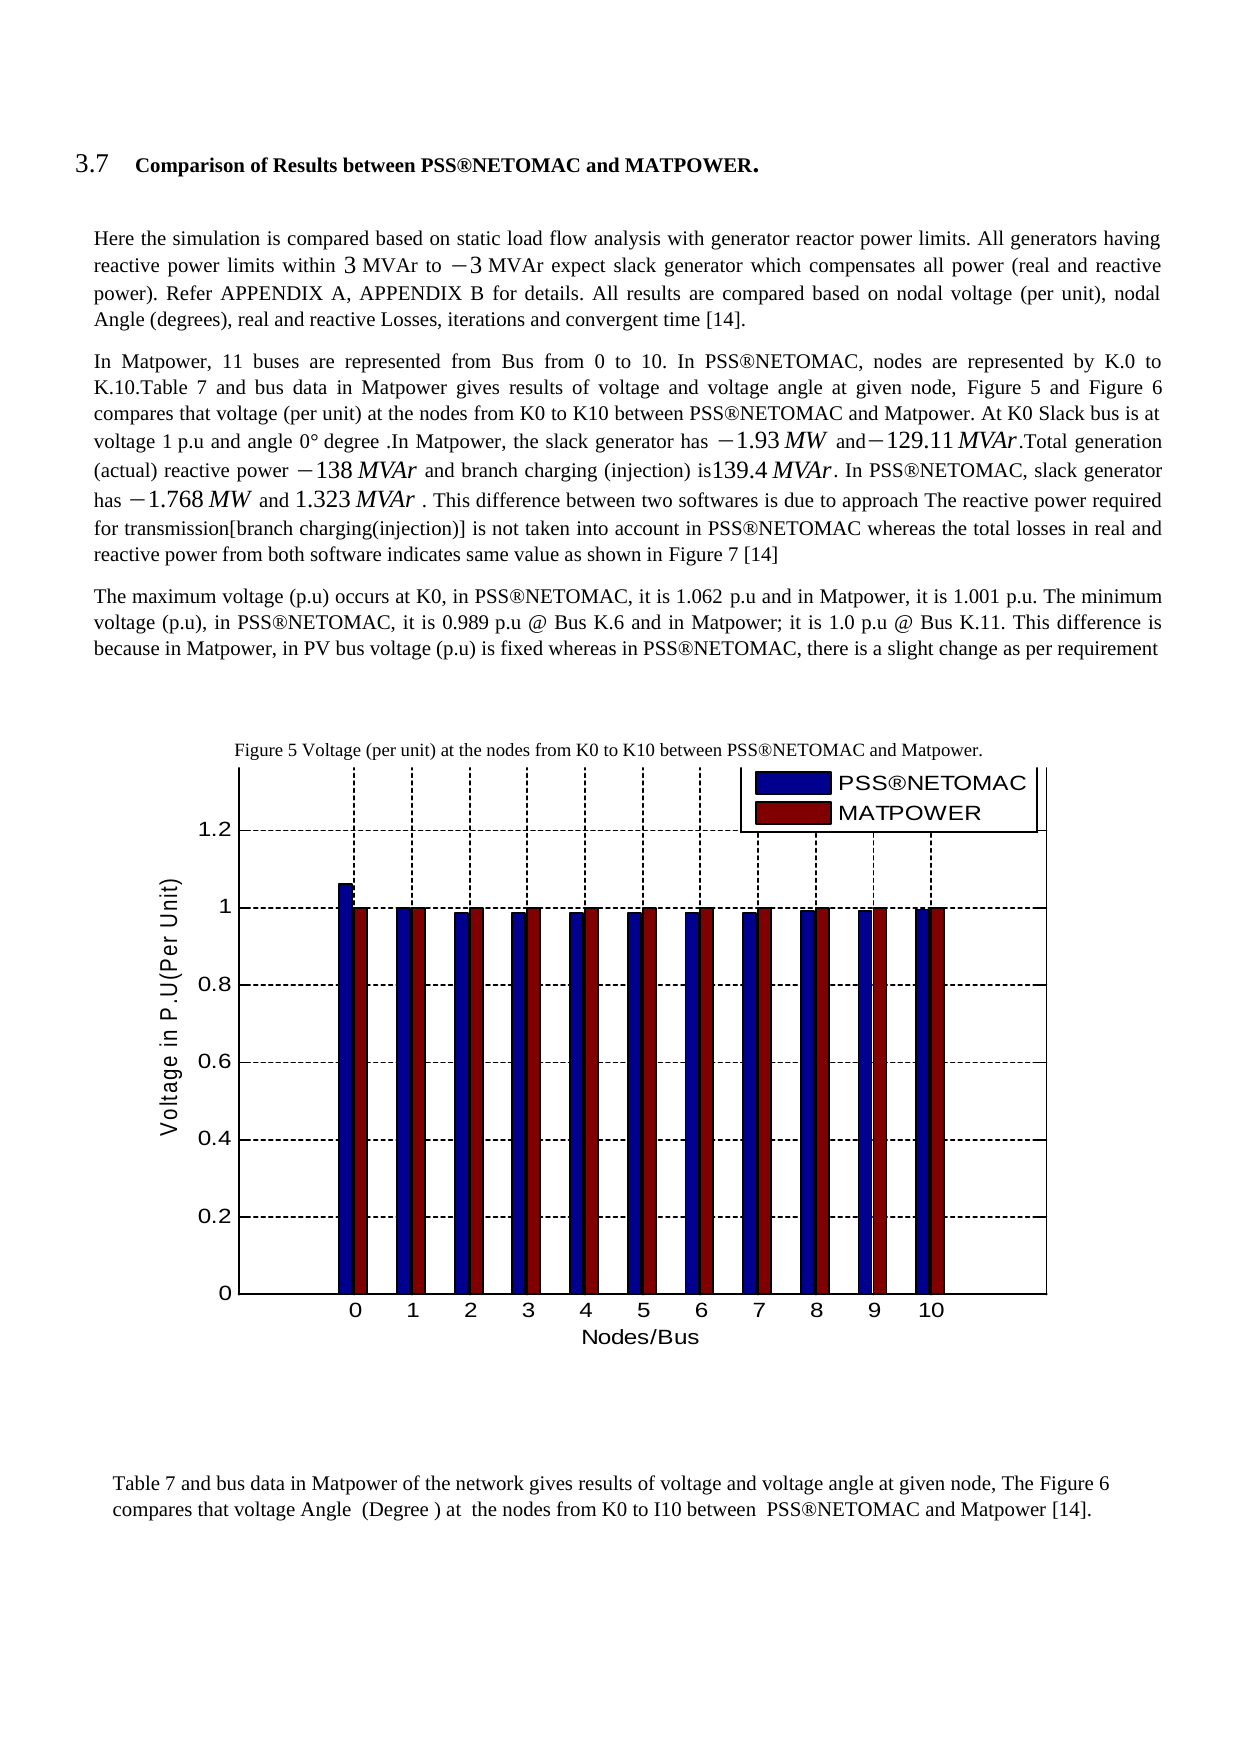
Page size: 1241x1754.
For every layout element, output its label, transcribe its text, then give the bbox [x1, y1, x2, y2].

subtitle Comparison of Results between PSS®NETOMAC and MATPOWER. [75, 148, 1162, 179]
text In Matpower, 11 buses are represented from Bus from 0 to 10. In PSS®NETOMAC, nodes are represented by K.0 to K.10.Table 7 and bus data in Matpower gives results of voltage and voltage angle at given node, Figure 5 and Figure 6 compares that voltage (per unit) at the nodes from K0 to K10 between PSS®NETOMAC and Matpower. At K0 Slack bus is at voltage 1 p.u and angle 0° degree .In Matpower, the slack generator has and.Total generation (actual) reactive power and branch charging (injection) is. In PSS®NETOMAC, slack generator has and . This difference between two softwares is due to approach The reactive power required for transmission[branch charging(injection)] is not taken into account in PSS®NETOMAC whereas the total losses in real and reactive power from both software indicates same value as shown in Figure 7 [14] [94, 349, 1162, 566]
text Table 7 and bus data in Matpower of the network gives results of voltage and voltage angle at given node, The Figure 6 compares that voltage Angle (Degree ) at the nodes from K0 to I10 between PSS®NETOMAC and Matpower [14]. [112, 1471, 1162, 1521]
text The maximum voltage (p.u) occurs at K0, in PSS®NETOMAC, it is 1.062 p.u and in Matpower, it is 1.001 p.u. The minimum voltage (p.u), in PSS®NETOMAC, it is 0.989 p.u @ Bus K.6 and in Matpower; it is 1.0 p.u @ Bus K.11. This difference is because in Matpower, in PV bus voltage (p.u) is fixed whereas in PSS®NETOMAC, there is a slight change as per requirement [94, 584, 1162, 660]
text Here the simulation is compared based on static load flow analysis with generator reactor power limits. All generators having reactive power limits within MVAr to MVAr expect slack generator which compensates all power (real and reactive power). Refer APPENDIX A, APPENDIX B for details. All results are compared based on nodal voltage (per unit), nodal Angle (degrees), real and reactive Losses, iterations and convergent time [14]. [94, 225, 1162, 331]
